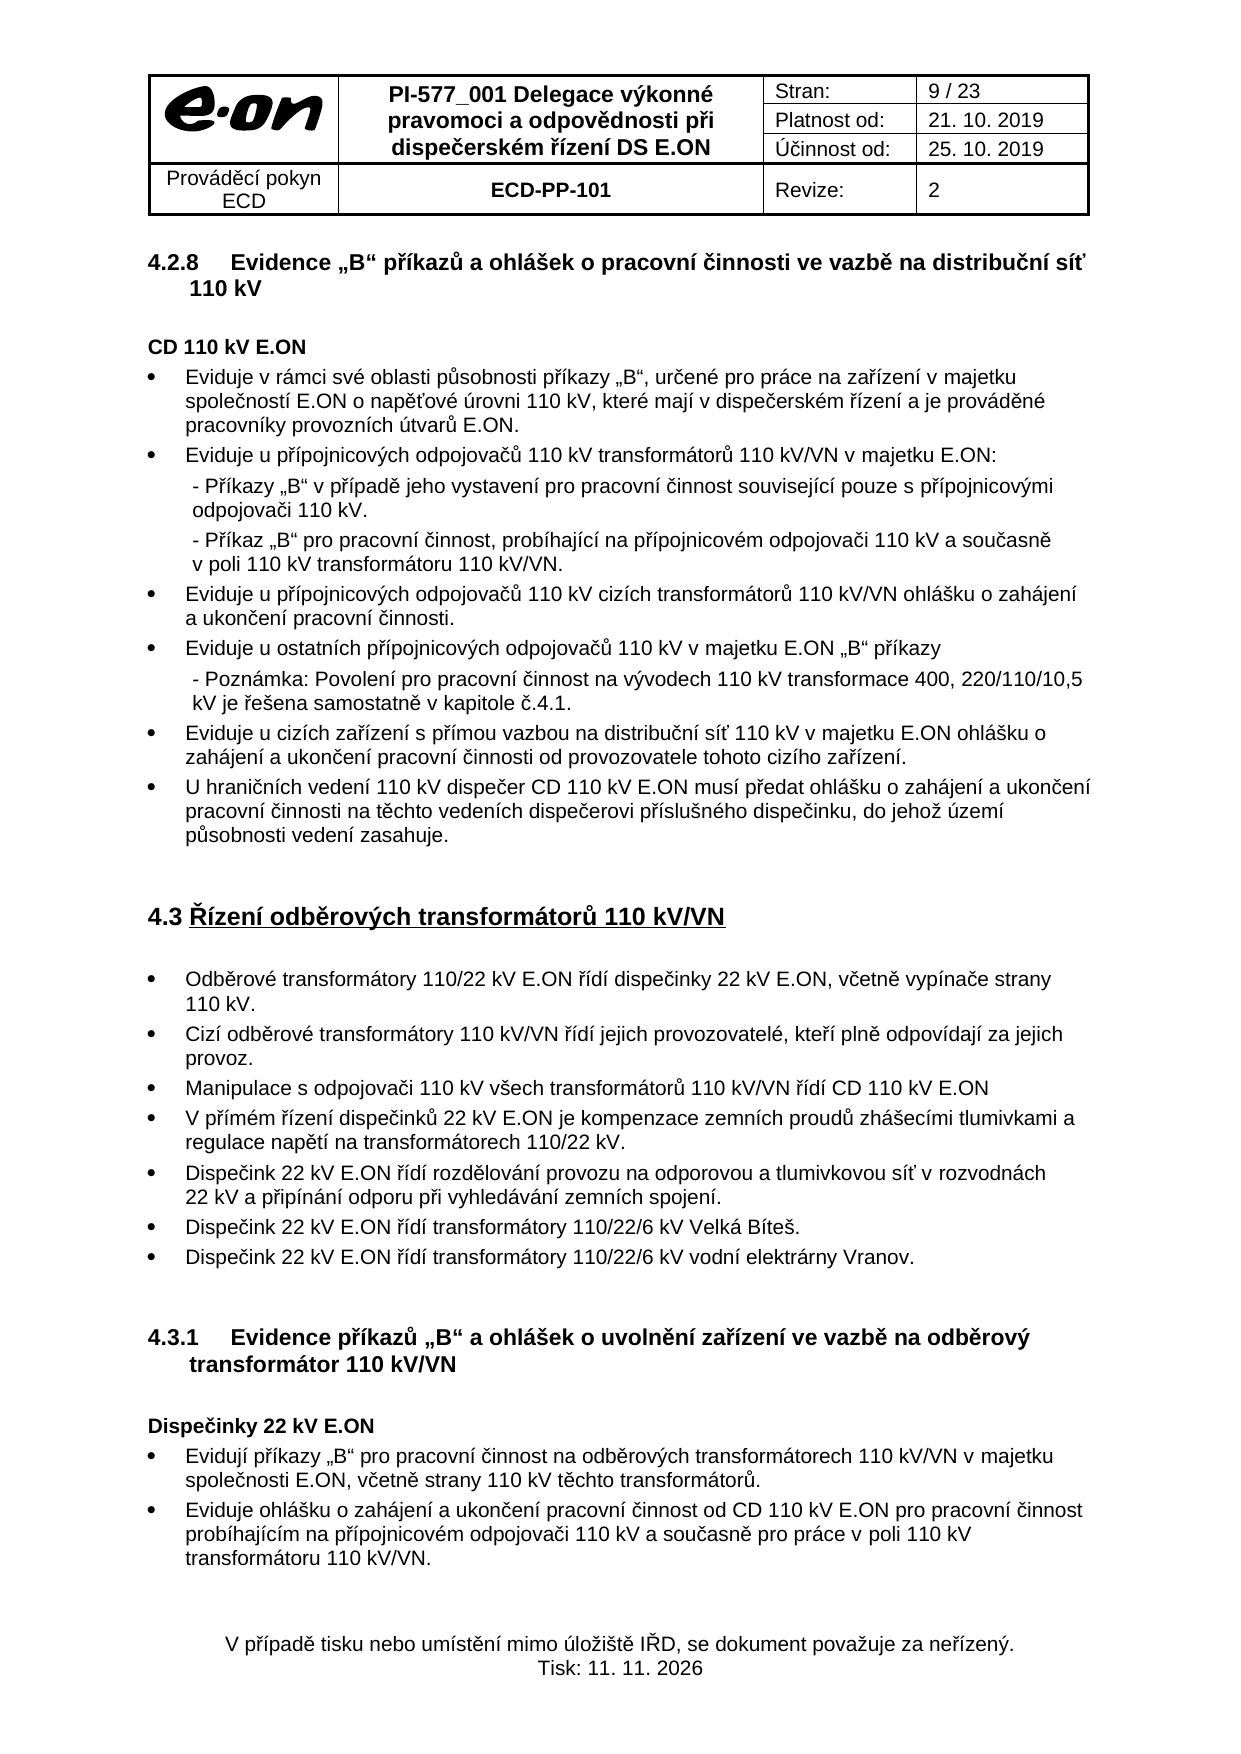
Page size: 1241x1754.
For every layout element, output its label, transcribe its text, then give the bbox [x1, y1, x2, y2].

list V přímém řízení dispečinků 22 kV E.ON je kompenzace zemních proudů zhášecími tlumivkami a regulace napětí na transformátorech 110/22 kV. [148, 1106, 1092, 1154]
text Dispečinky 22 kV E.ON [148, 1413, 1092, 1437]
subtitle Evidence „B“ příkazů a ohlášek o pracovní činnosti ve vazbě na distribuční síť 110 kV [148, 249, 1092, 301]
list Eviduje u ostatních přípojnicových odpojovačů 110 kV v majetku E.ON „B“ příkazy [148, 636, 1092, 660]
list Eviduje u přípojnicových odpojovačů 110 kV cizích transformátorů 110 kV/VN ohlášku o zahájení a ukončení pracovní činnosti. [148, 582, 1092, 630]
subtitle Evidence příkazů „B“ a ohlášek o uvolnění zařízení ve vazbě na odběrový transformátor 110 kV/VN [148, 1324, 1092, 1377]
list Cizí odběrové transformátory 110 kV/VN řídí jejich provozovatelé, kteří plně odpovídají za jejich provoz. [148, 1022, 1092, 1069]
list Evidují příkazy „B“ pro pracovní činnost na odběrových transformátorech 110 kV/VN v majetku společnosti E.ON, včetně strany 110 kV těchto transformátorů. [148, 1444, 1092, 1492]
list Dispečink 22 kV E.ON řídí transformátory 110/22/6 kV vodní elektrárny Vranov. [148, 1245, 1092, 1269]
list Manipulace s odpojovači 110 kV všech transformátorů 110 kV/VN řídí CD 110 kV E.ON [148, 1076, 1092, 1100]
list Eviduje u přípojnicových odpojovačů 110 kV transformátorů 110 kV/VN v majetku E.ON: [148, 443, 1092, 467]
text - Příkaz „B“ pro pracovní činnost, probíhající na přípojnicovém odpojovači 110 kV a současně v poli 110 kV transformátoru 110 kV/VN. [192, 528, 1092, 576]
list Eviduje v rámci své oblasti působnosti příkazy „B“, určené pro práce na zařízení v majetku společností E.ON o napěťové úrovni 110 kV, které mají v dispečerském řízení a je prováděné pracovníky provozních útvarů E.ON. [148, 365, 1092, 437]
text - Příkazy „B“ v případě jeho vystavení pro pracovní činnost související pouze s přípojnicovými odpojovači 110 kV. [192, 473, 1092, 521]
text CD 110 kV E.ON [148, 334, 1092, 359]
list Dispečink 22 kV E.ON řídí transformátory 110/22/6 kV Velká Bíteš. [148, 1215, 1092, 1239]
list Eviduje ohlášku o zahájení a ukončení pracovní činnost od CD 110 kV E.ON pro pracovní činnost probíhajícím na přípojnicovém odpojovači 110 kV a současně pro práce v poli 110 kV transformátoru 110 kV/VN. [148, 1498, 1092, 1570]
list Eviduje u cizích zařízení s přímou vazbou na distribuční síť 110 kV v majetku E.ON ohlášku o zahájení a ukončení pracovní činnosti od provozovatele tohoto cizího zařízení. [148, 721, 1092, 769]
subtitle Řízení odběrových transformátorů 110 kV/VN [148, 902, 1092, 931]
list U hraničních vedení 110 kV dispečer CD 110 kV E.ON musí předat ohlášku o zahájení a ukončení pracovní činnosti na těchto vedeních dispečerovi příslušného dispečinku, do jehož území působnosti vedení zasahuje. [148, 775, 1092, 847]
list Dispečink 22 kV E.ON řídí rozdělování provozu na odporovou a tlumivkovou síť v rozvodnách 22 kV a připínání odporu při vyhledávání zemních spojení. [148, 1160, 1092, 1208]
text - Poznámka: Povolení pro pracovní činnost na vývodech 110 kV transformace 400, 220/110/10,5 kV je řešena samostatně v kapitole č.4.1. [192, 666, 1092, 714]
list Odběrové transformátory 110/22 kV E.ON řídí dispečinky 22 kV E.ON, včetně vypínače strany 110 kV. [148, 967, 1092, 1015]
